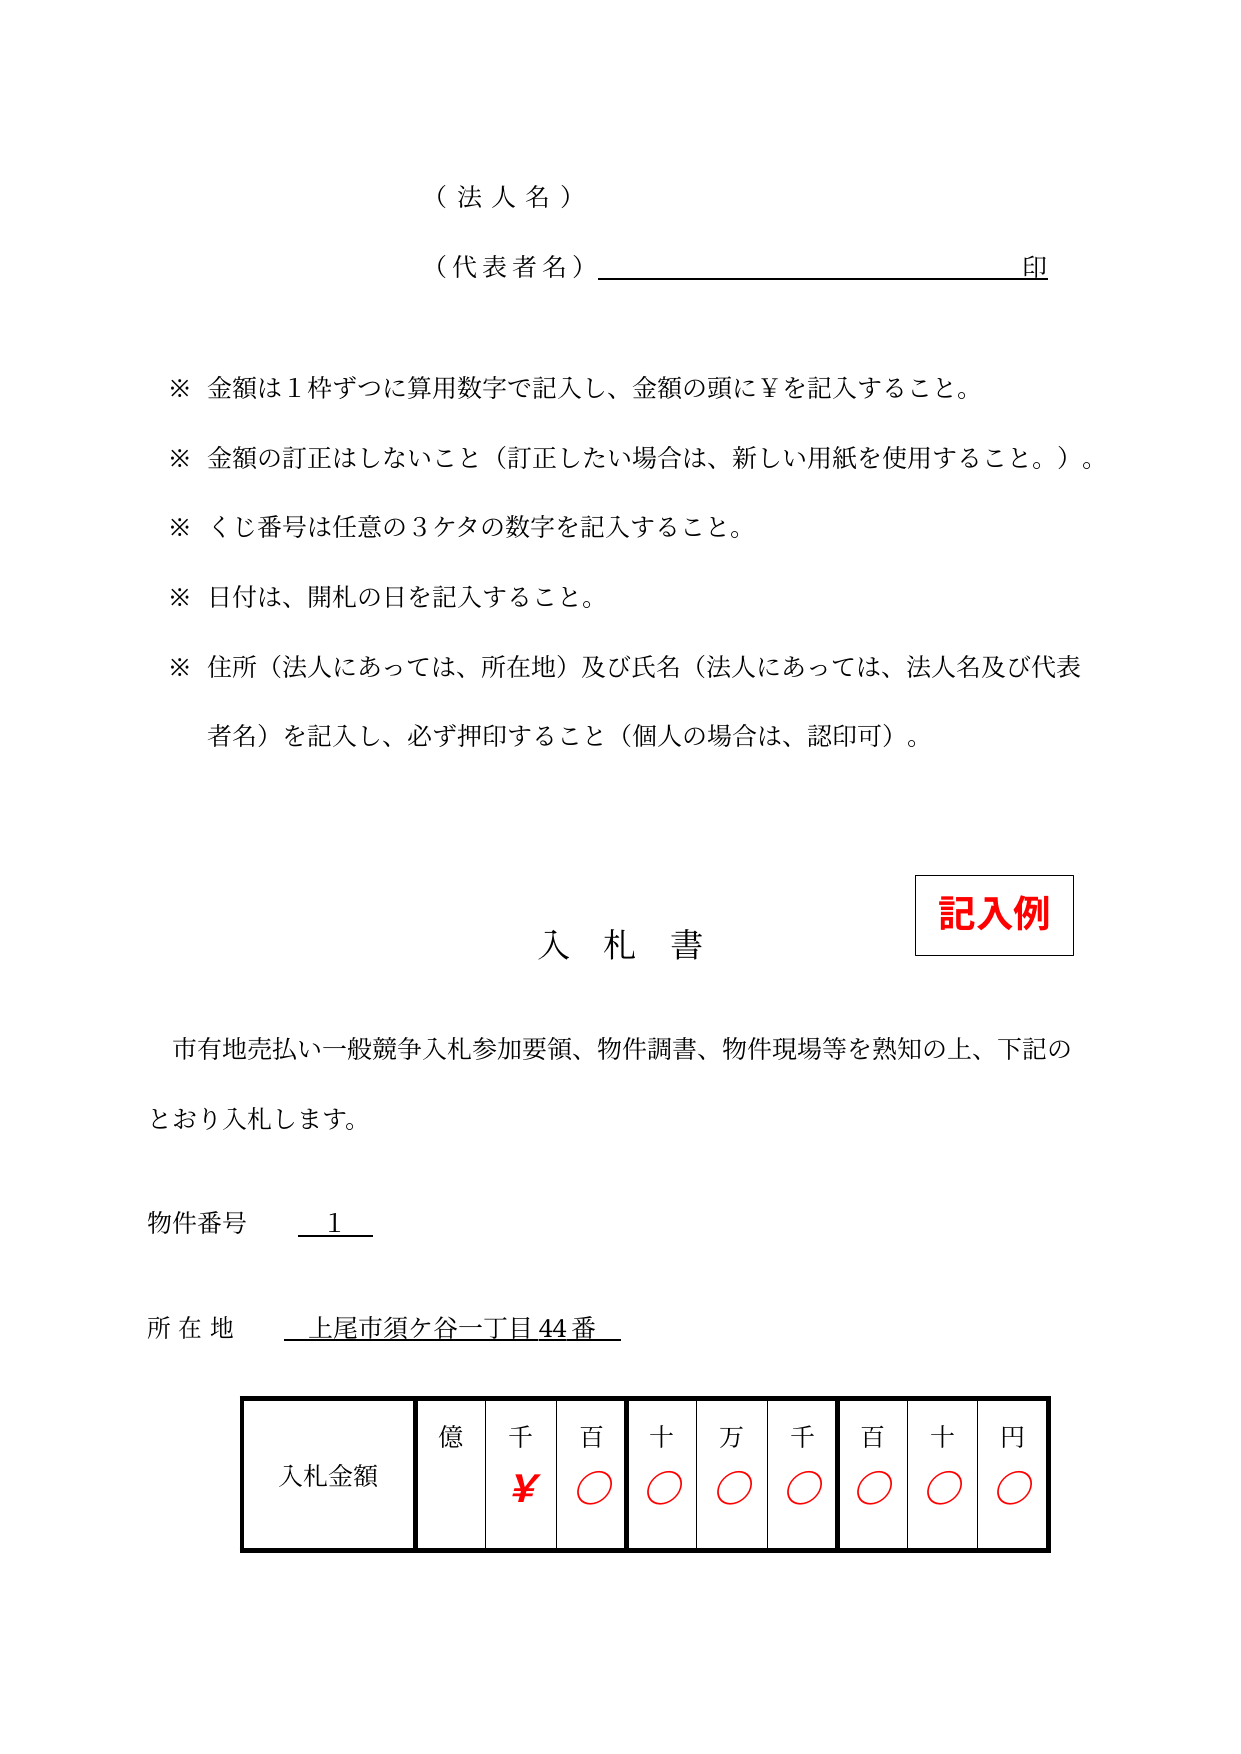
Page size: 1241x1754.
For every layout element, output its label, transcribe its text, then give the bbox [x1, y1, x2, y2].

table_header 円 [978, 1401, 1046, 1548]
list 金額の訂正はしないこと（訂正したい場合は、新しい用紙を使用すること。）。 [169, 422, 1092, 491]
table_header 十 [908, 1401, 977, 1548]
table_header 百 [557, 1401, 624, 1548]
list 金額は１枠ずつに算用数字で記入し、金額の頭に￥を記入すること。 [169, 352, 1092, 422]
list 日付は、開札の日を記入すること。 [169, 561, 1092, 630]
text （代表者名） 印 [148, 231, 1092, 300]
table_header 千 [486, 1401, 556, 1548]
table_header 百 [840, 1401, 907, 1548]
text 市有地売払い一般競争入札参加要領、物件調書、物件現場等を熟知の上、下記のとおり入札します。 [148, 1013, 1092, 1152]
list 住所（法人にあっては、所在地）及び氏名（法人にあっては、法人名及び代表者名）を記入し、必ず押印すること（個人の場合は、認印可）。 [169, 630, 1092, 769]
table_header 十 [629, 1401, 696, 1548]
text （法人名） [148, 161, 1092, 231]
table_header 万 [697, 1401, 767, 1548]
text 物件番号 １ [148, 1187, 1092, 1257]
table_header 入札金額 [244, 1401, 413, 1548]
table_header 千 [768, 1401, 835, 1548]
text 所在地 上尾市須ケ谷一丁目44番 [148, 1291, 1092, 1361]
text 入 札 書 [148, 909, 1092, 978]
table_header 億 [418, 1401, 485, 1548]
list くじ番号は任意の３ケタの数字を記入すること。 [169, 491, 1092, 561]
